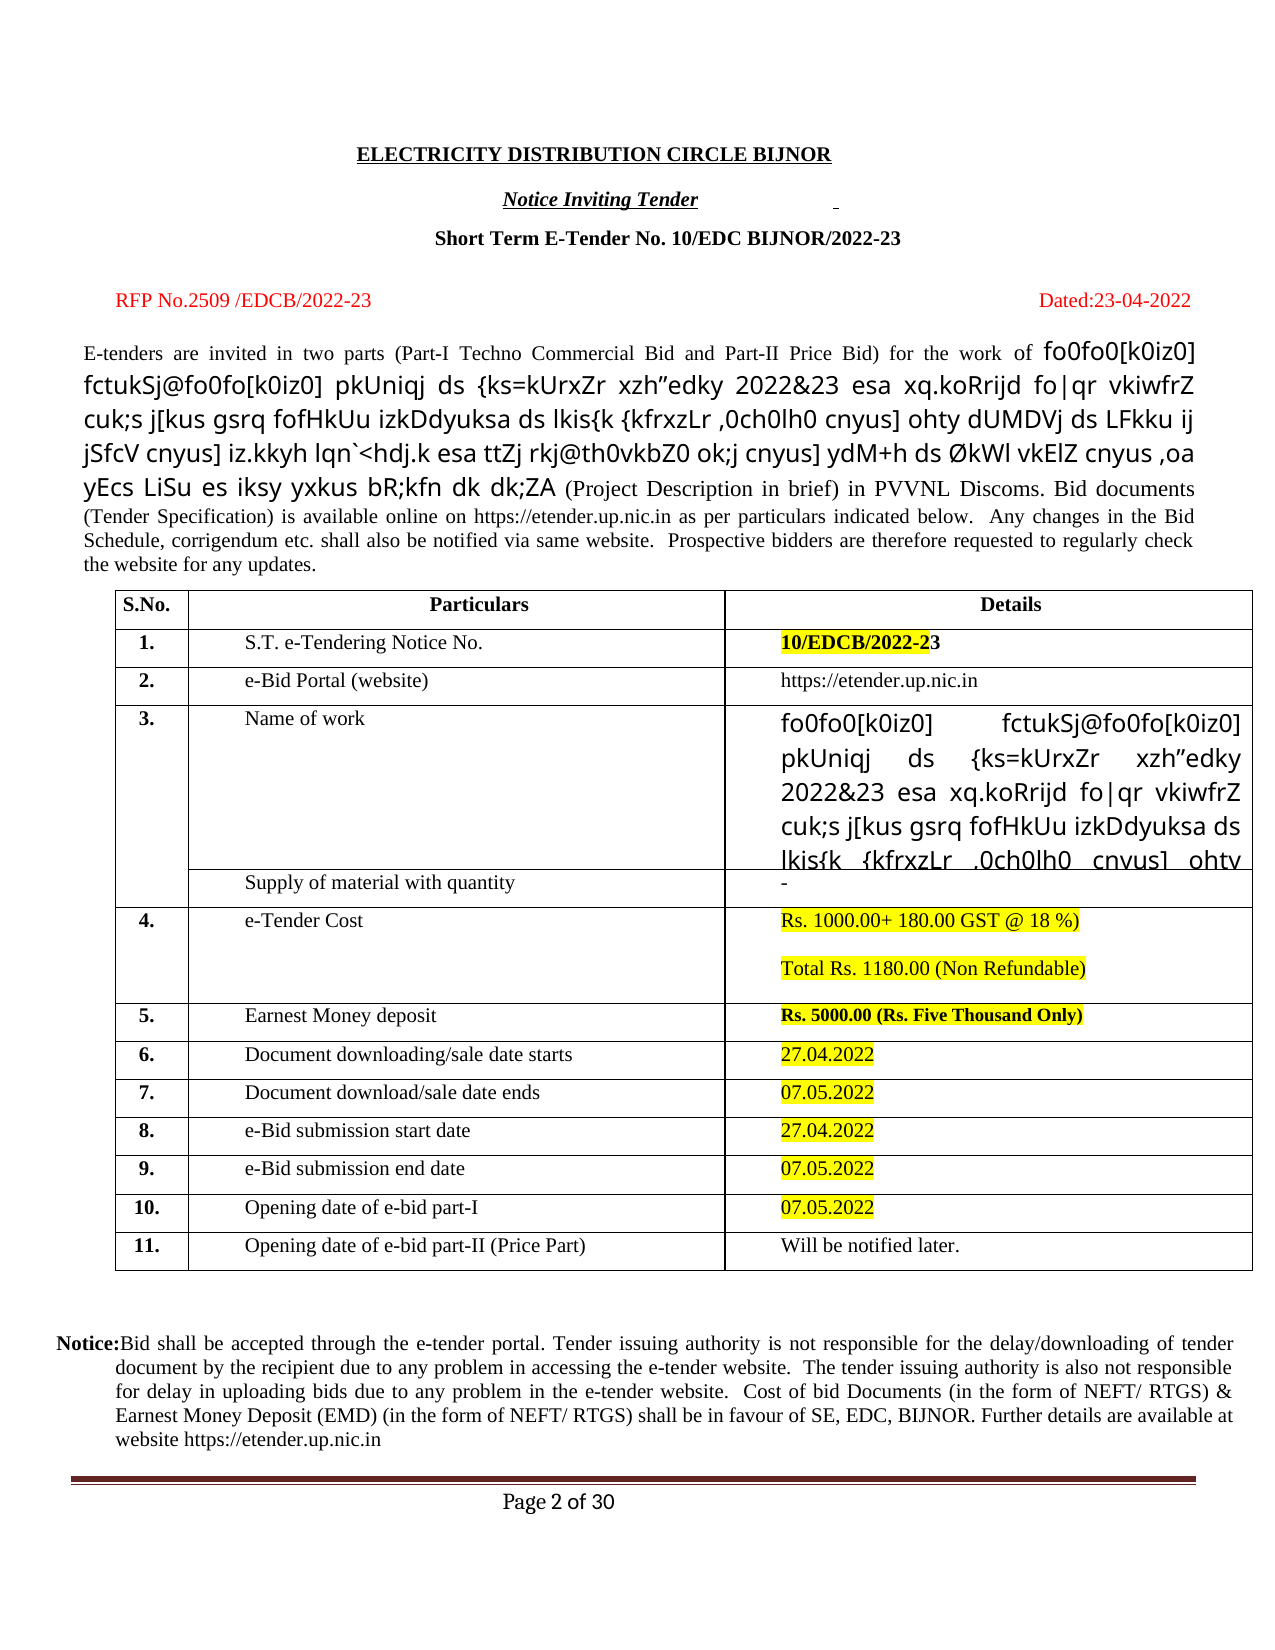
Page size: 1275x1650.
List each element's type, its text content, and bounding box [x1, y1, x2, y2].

table_cell Opening date of e-bid part-I [189, 1195, 724, 1232]
table_cell 11. [116, 1233, 188, 1270]
table_cell Will be notified later. [726, 1233, 1252, 1270]
table_cell e-Bid submission start date [189, 1118, 724, 1155]
text Notice:Bid shall be accepted through the e-tender portal. Tender issuing authority is not responsible for the delay/downloading of tender document by the recipient due to any problem in accessing the e-tender website. The tender issuing authority is also not responsible for delay in uploading bids due to any problem in the e-tender website. Cost of bid Documents (in the form of NEFT/ RTGS) & Earnest Money Deposit (EMD) (in the form of NEFT/ RTGS) shall be in favour of SE, EDC, BIJNOR. Further details are available at website https://etender.up.nic.in [56, 1331, 1235, 1451]
table_cell e-Tender Cost [189, 908, 724, 1002]
table_cell 8. [116, 1118, 188, 1155]
table_cell Rs. 1000.00+ 180.00 GST @ 18 %) Total Rs. 1180.00 (Non Refundable) [726, 908, 1252, 1002]
table_cell fo0fo0[k0iz0] fctukSj@fo0fo[k0iz0] pkUniqj ds {ks=kUrxZr xzh”edky 2022&23 esa xq.koRrijd fo|qr vkiwfrZ cuk;s j[kus gsrq fofHkUu izkDdyuksa ds lkis{k {kfrxzLr ,0ch0lh0 cnyus] ohty dUMDVj ds LFkku ij jSfcV cnyus] iz.kkyh lqn`<hdj.k esa ttZj rkj@th0vkbZ0 ok;j cnyus] ydM+h ds ØkWl vkElZ cnyus ,oa yEcs LiSu es iksy yxkus bR;kfn dk dk;ZA [726, 706, 1252, 869]
table_cell 27.04.2022 [726, 1118, 1252, 1155]
table_cell Document downloading/sale date starts [189, 1042, 724, 1079]
table_cell 5. [116, 1004, 188, 1041]
text Notice Inviting Tender [115, 187, 1220, 211]
table_cell e-Bid Portal (website) [189, 668, 724, 705]
table_cell 07.05.2022 [726, 1156, 1252, 1193]
table_cell 07.05.2022 [726, 1080, 1252, 1117]
text RFP No.2509 /EDCB/2022-23 Dated:23-04-2022 [115, 288, 1220, 312]
table_cell 7. [116, 1080, 188, 1117]
table_cell https://etender.up.nic.in [726, 668, 1252, 705]
text Short Term E-Tender No. 10/EDC BIJNOR/2022-23 [115, 226, 1220, 250]
table_header Details [726, 591, 1252, 629]
table_cell 1. [116, 630, 188, 667]
table_cell 27.04.2022 [726, 1042, 1252, 1079]
table_header Particulars [189, 591, 724, 629]
table_cell 4. [116, 908, 188, 1002]
text ELECTRICITY DISTRIBUTION CIRCLE BIJNOR [0, 142, 1220, 166]
table_cell Name of work [189, 706, 724, 869]
table_cell Opening date of e-bid part-II (Price Part) [189, 1233, 724, 1270]
table_cell Earnest Money deposit [189, 1004, 724, 1041]
table_cell e-Bid submission end date [189, 1156, 724, 1193]
table_cell Rs. 5000.00 (Rs. Five Thousand Only) [726, 1004, 1252, 1041]
table_cell 6. [116, 1042, 188, 1079]
table_cell 07.05.2022 [726, 1195, 1252, 1232]
table_cell 9. [116, 1156, 188, 1193]
table_cell S.T. e-Tendering Notice No. [189, 630, 724, 667]
table_cell 3. [116, 706, 188, 907]
table_header S.No. [116, 591, 188, 629]
table_cell Supply of material with quantity [189, 870, 724, 907]
table_cell 10/EDCB/2022-23 [726, 630, 1252, 667]
table_cell 10. [116, 1195, 188, 1232]
table_cell - [726, 870, 1252, 907]
table_cell Document download/sale date ends [189, 1080, 724, 1117]
table_cell 2. [116, 668, 188, 705]
text E-tenders are invited in two parts (Part-I Techno Commercial Bid and Part-II Price Bid) for the work of fo0fo0[k0iz0] fctukSj@fo0fo[k0iz0] pkUniqj ds {ks=kUrxZr xzh”edky 2022&23 esa xq.koRrijd fo|qr vkiwfrZ cuk;s j[kus gsrq fofHkUu izkDdyuksa ds lkis{k {kfrxzLr ,0ch0lh0 cnyus] ohty dUMDVj ds LFkku ij jSfcV cnyus] iz.kkyh lqn`<hdj.k esa ttZj rkj@th0vkbZ0 ok;j cnyus] ydM+h ds ØkWl vkElZ cnyus ,oa yEcs LiSu es iksy yxkus bR;kfn dk dk;ZA (Project Description in brief) in PVVNL Discoms. Bid documents (Tender Specification) is available online on https://etender.up.nic.in as per particulars indicated below. Any changes in the Bid Schedule, corrigendum etc. shall also be notified via same website. Prospective bidders are therefore requested to regularly check the website for any updates. [83, 333, 1196, 576]
